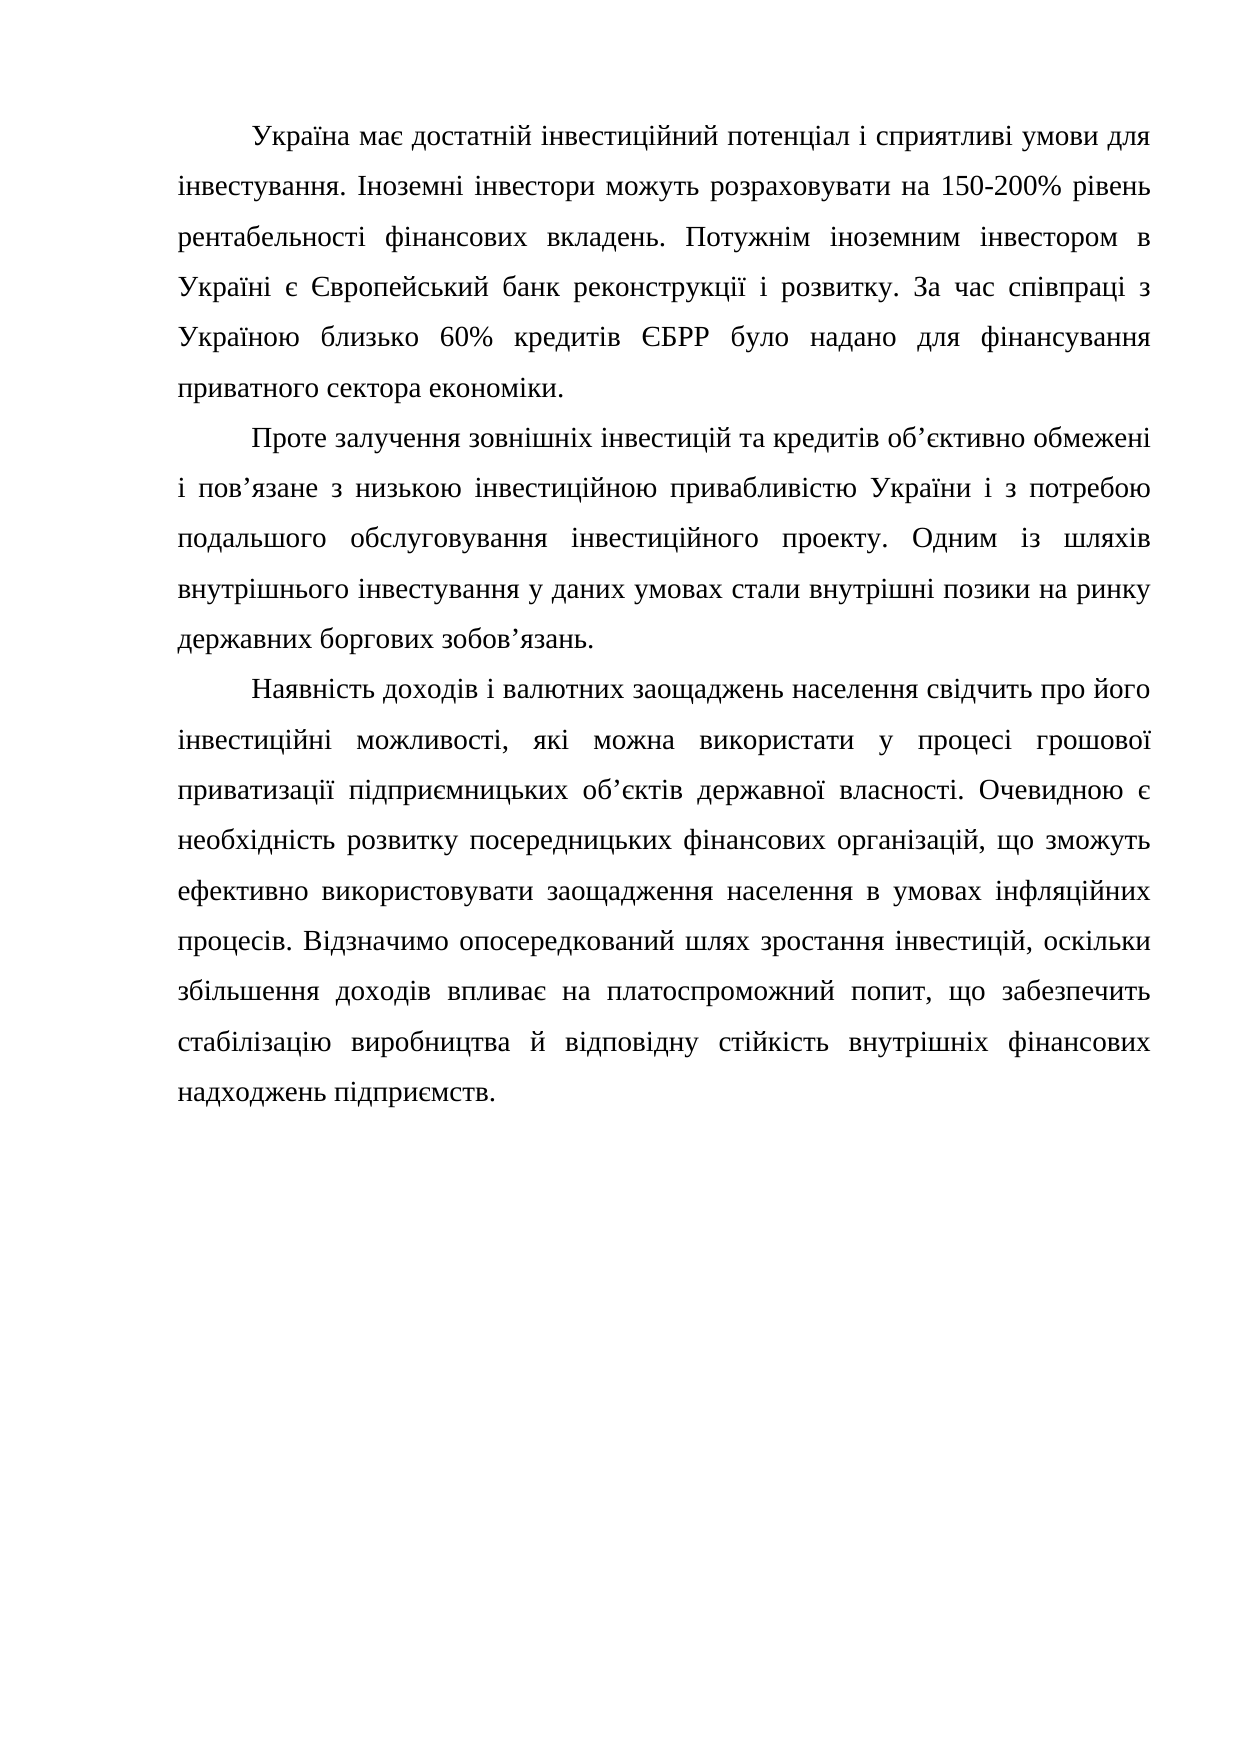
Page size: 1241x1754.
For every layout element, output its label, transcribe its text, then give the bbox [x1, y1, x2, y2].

text Україна має достатній інвестиційний потенціал і сприятливі умови для інвестування. Іноземні інвестори можуть розраховувати на 150-200% рівень рентабельності фінансових вкладень. Потужнім іноземним інвестором в Україні є Європейський банк реконструкції і розвитку. За час співпраці з Україною близько 60% кредитів ЄБРР було надано для фінансування приватного сектора економіки. [177, 118, 1152, 403]
text Проте залучення зовнішніх інвестицій та кредитів об’єктивно обмежені і пов’язане з низькою інвестиційною привабливістю України і з потребою подальшого обслуговування інвестиційного проекту. Одним із шляхів внутрішнього інвестування у даних умовах стали внутрішні позики на ринку державних боргових зобов’язань. [177, 420, 1152, 655]
text Наявність доходів і валютних заощаджень населення свідчить про його інвестиційні можливості, які можна використати у процесі грошової приватизації підприємницьких об’єктів державної власності. Очевидною є необхідність розвитку посередницьких фінансових організацій, що зможуть ефективно використовувати заощадження населення в умовах інфляційних процесів. Відзначимо опосередкований шлях зростання інвестицій, оскільки збільшення доходів впливає на платоспроможний попит, що забезпечить стабілізацію виробництва й відповідну стійкість внутрішніх фінансових надходжень підприємств. [177, 672, 1152, 1108]
